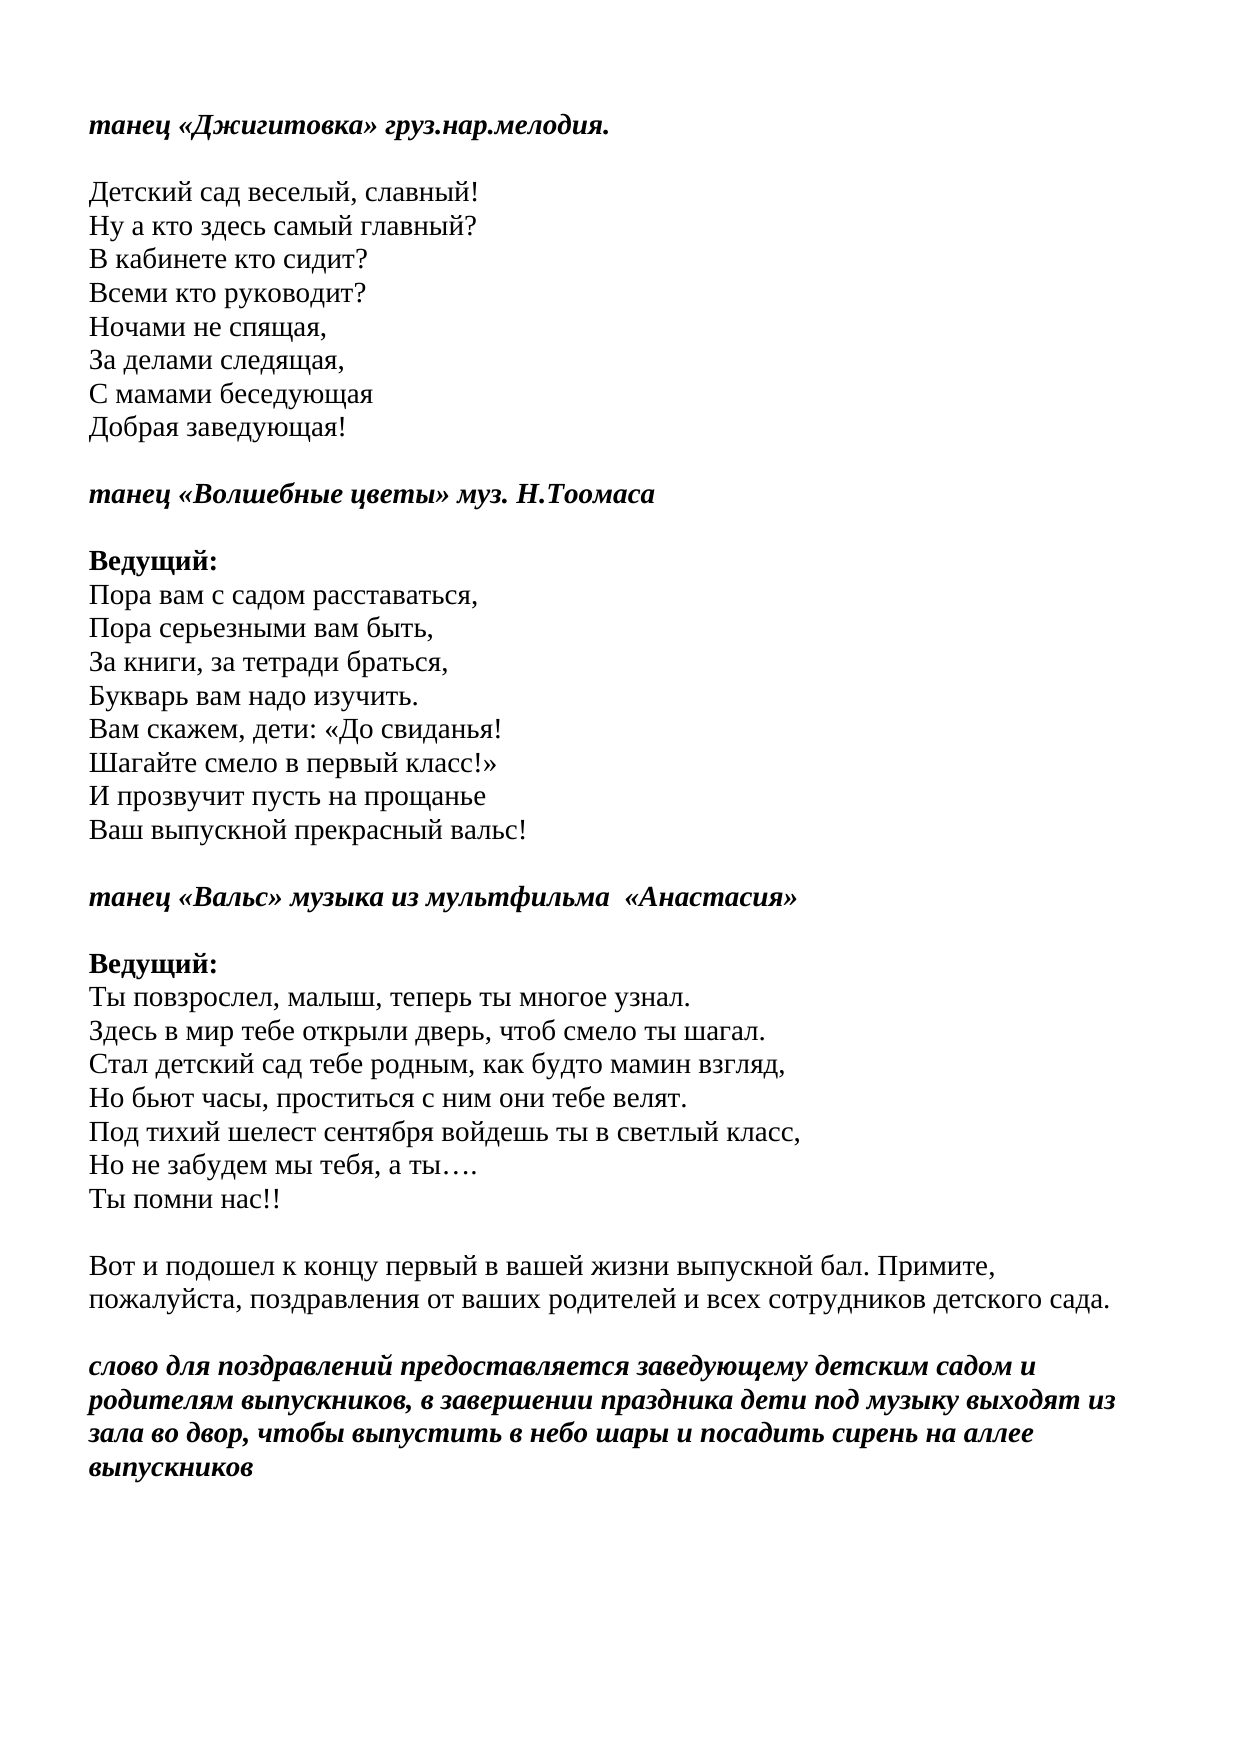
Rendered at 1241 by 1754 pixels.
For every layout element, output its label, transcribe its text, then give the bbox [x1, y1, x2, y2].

text В кабинете кто сидит? [88, 242, 1152, 275]
text Ты повзрослел, малыш, теперь ты многое узнал. [88, 979, 1152, 1013]
text Добрая заведующая! [88, 409, 1152, 443]
text С мамами беседующая [88, 376, 1152, 409]
text Здесь в мир тебе открыли дверь, чтоб смело ты шагал. [88, 1013, 1152, 1047]
text За книги, за тетради браться, [88, 644, 1152, 678]
text Вот и подошел к концу первый в вашей жизни выпускной бал. Примите, пожалуйста, поздравления от ваших родителей и всех сотрудников детского сада. [88, 1248, 1152, 1315]
text танец «Вальс» музыка из мультфильма «Анастасия» [88, 879, 1152, 912]
text Ну а кто здесь самый главный? [88, 208, 1152, 242]
text Букварь вам надо изучить. [88, 678, 1152, 711]
text Шагайте смело в первый класс!» [88, 745, 1152, 778]
text танец «Джигитовка» груз.нар.мелодия. [88, 107, 1152, 141]
text Детский сад веселый, славный! [88, 174, 1152, 208]
text Ночами не спящая, [88, 309, 1152, 342]
text Стал детский сад тебе родным, как будто мамин взгляд, [88, 1047, 1152, 1080]
text Пора серьезными вам быть, [88, 611, 1152, 644]
text Всеми кто руководит? [88, 275, 1152, 309]
text слово для поздравлений предоставляется заведующему детским садом и родителям выпускников, в завершении праздника дети под музыку выходят из зала во двор, чтобы выпустить в небо шары и посадить сирень на аллее выпускников [88, 1348, 1152, 1483]
text Ведущий: [88, 543, 1152, 577]
text За делами следящая, [88, 342, 1152, 376]
text Но бьют часы, проститься с ним они тебе велят. [88, 1080, 1152, 1114]
text Но не забудем мы тебя, а ты…. [88, 1147, 1152, 1181]
text Вам скажем, дети: «До свиданья! [88, 711, 1152, 745]
text Ведущий: [88, 946, 1152, 979]
text Пора вам с садом расставаться, [88, 577, 1152, 611]
text И прозвучит пусть на прощанье [88, 778, 1152, 812]
text танец «Волшебные цветы» муз. Н.Тоомаса [88, 476, 1152, 510]
text Ты помни нас!! [88, 1181, 1152, 1214]
text Ваш выпускной прекрасный вальс! [88, 812, 1152, 845]
text Под тихий шелест сентября войдешь ты в светлый класс, [88, 1114, 1152, 1147]
